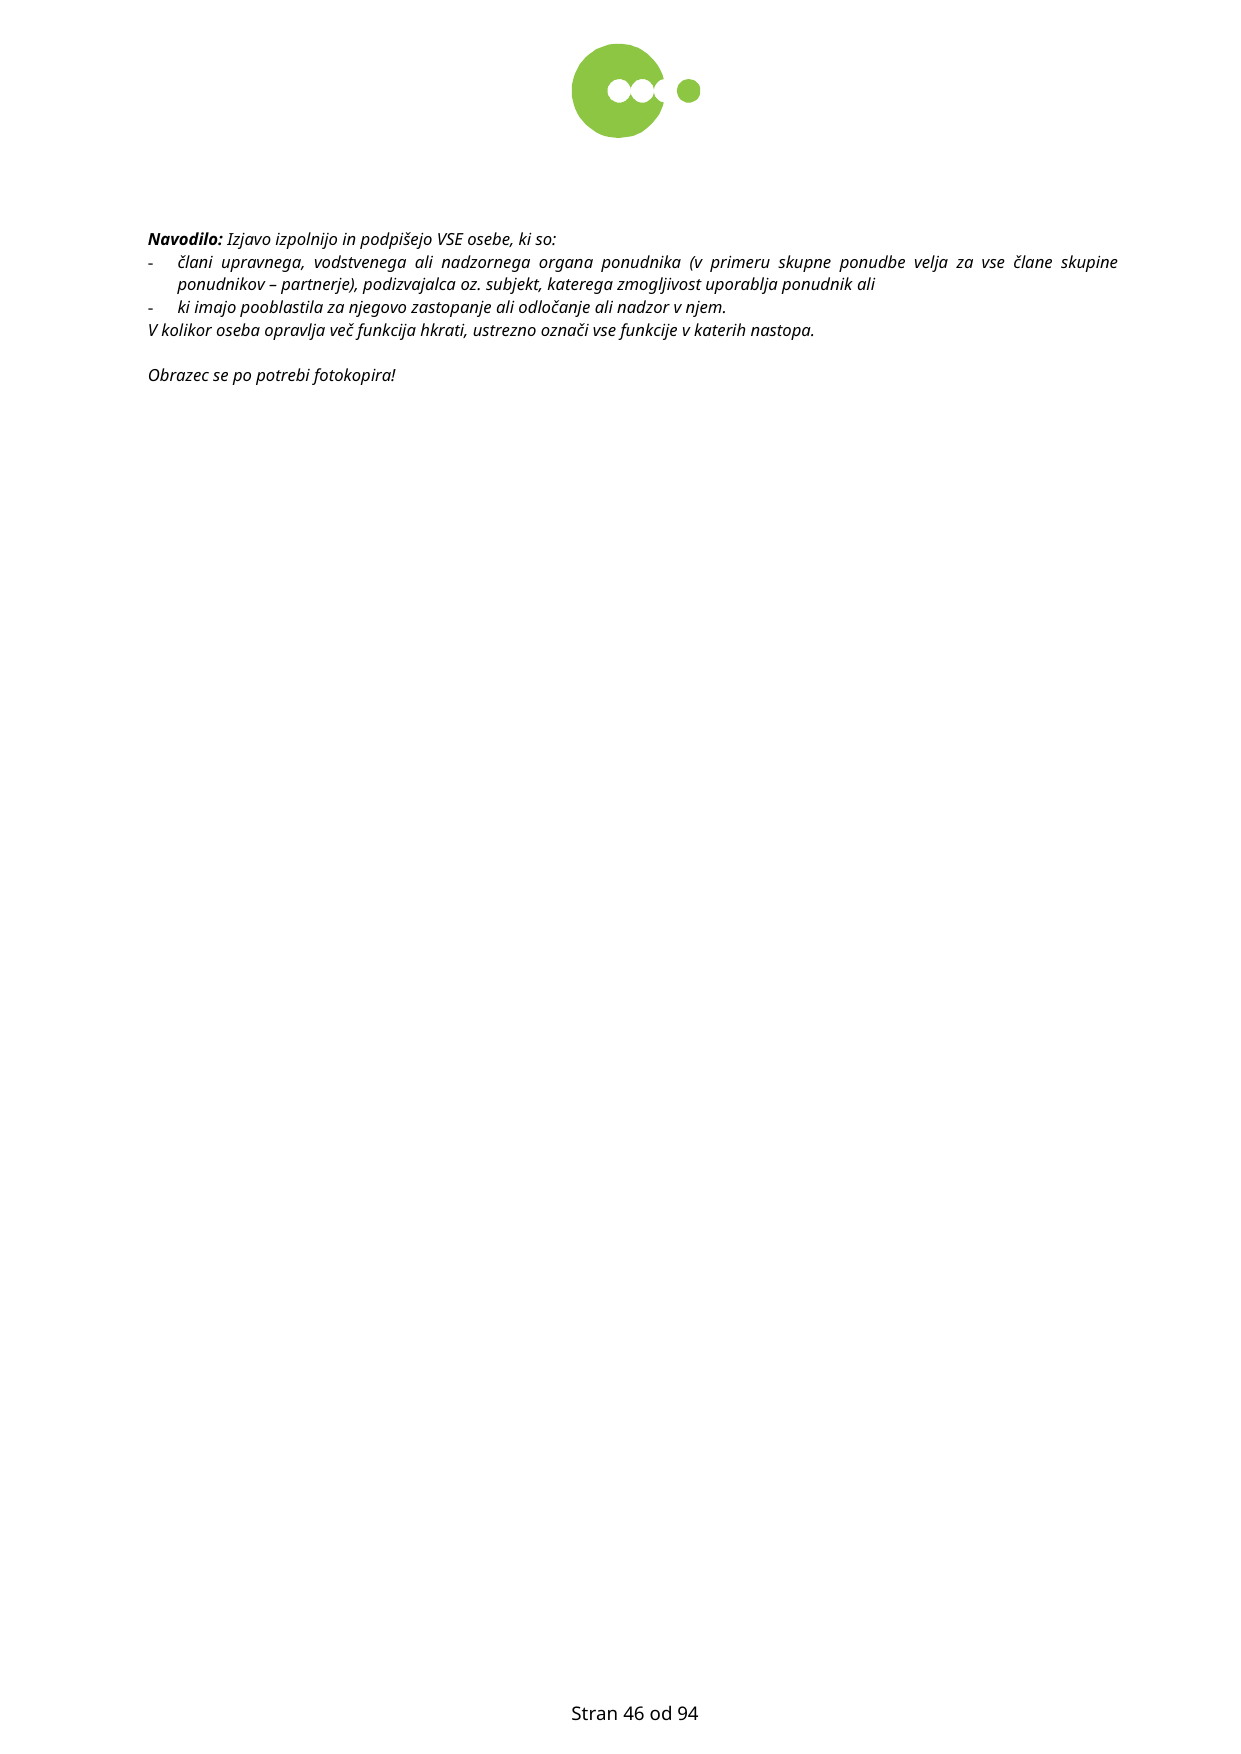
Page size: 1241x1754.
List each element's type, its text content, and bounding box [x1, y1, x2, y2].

list člani upravnega, vodstvenega ali nadzornega organa ponudnika (v primeru skupne ponudbe velja za vse člane skupine ponudnikov – partnerje), podizvajalca oz. subjekt, katerega zmogljivost uporablja ponudnik ali [148, 250, 1122, 296]
list ki imajo pooblastila za njegovo zastopanje ali odločanje ali nadzor v njem. [148, 296, 1122, 318]
text V kolikor oseba opravlja več funkcija hkrati, ustrezno označi vse funkcije v katerih nastopa. [148, 318, 1122, 341]
text Navodilo: Izjavo izpolnijo in podpišejo VSE osebe, ki so: [148, 227, 1122, 250]
text Obrazec se po potrebi fotokopira! [148, 364, 1122, 386]
